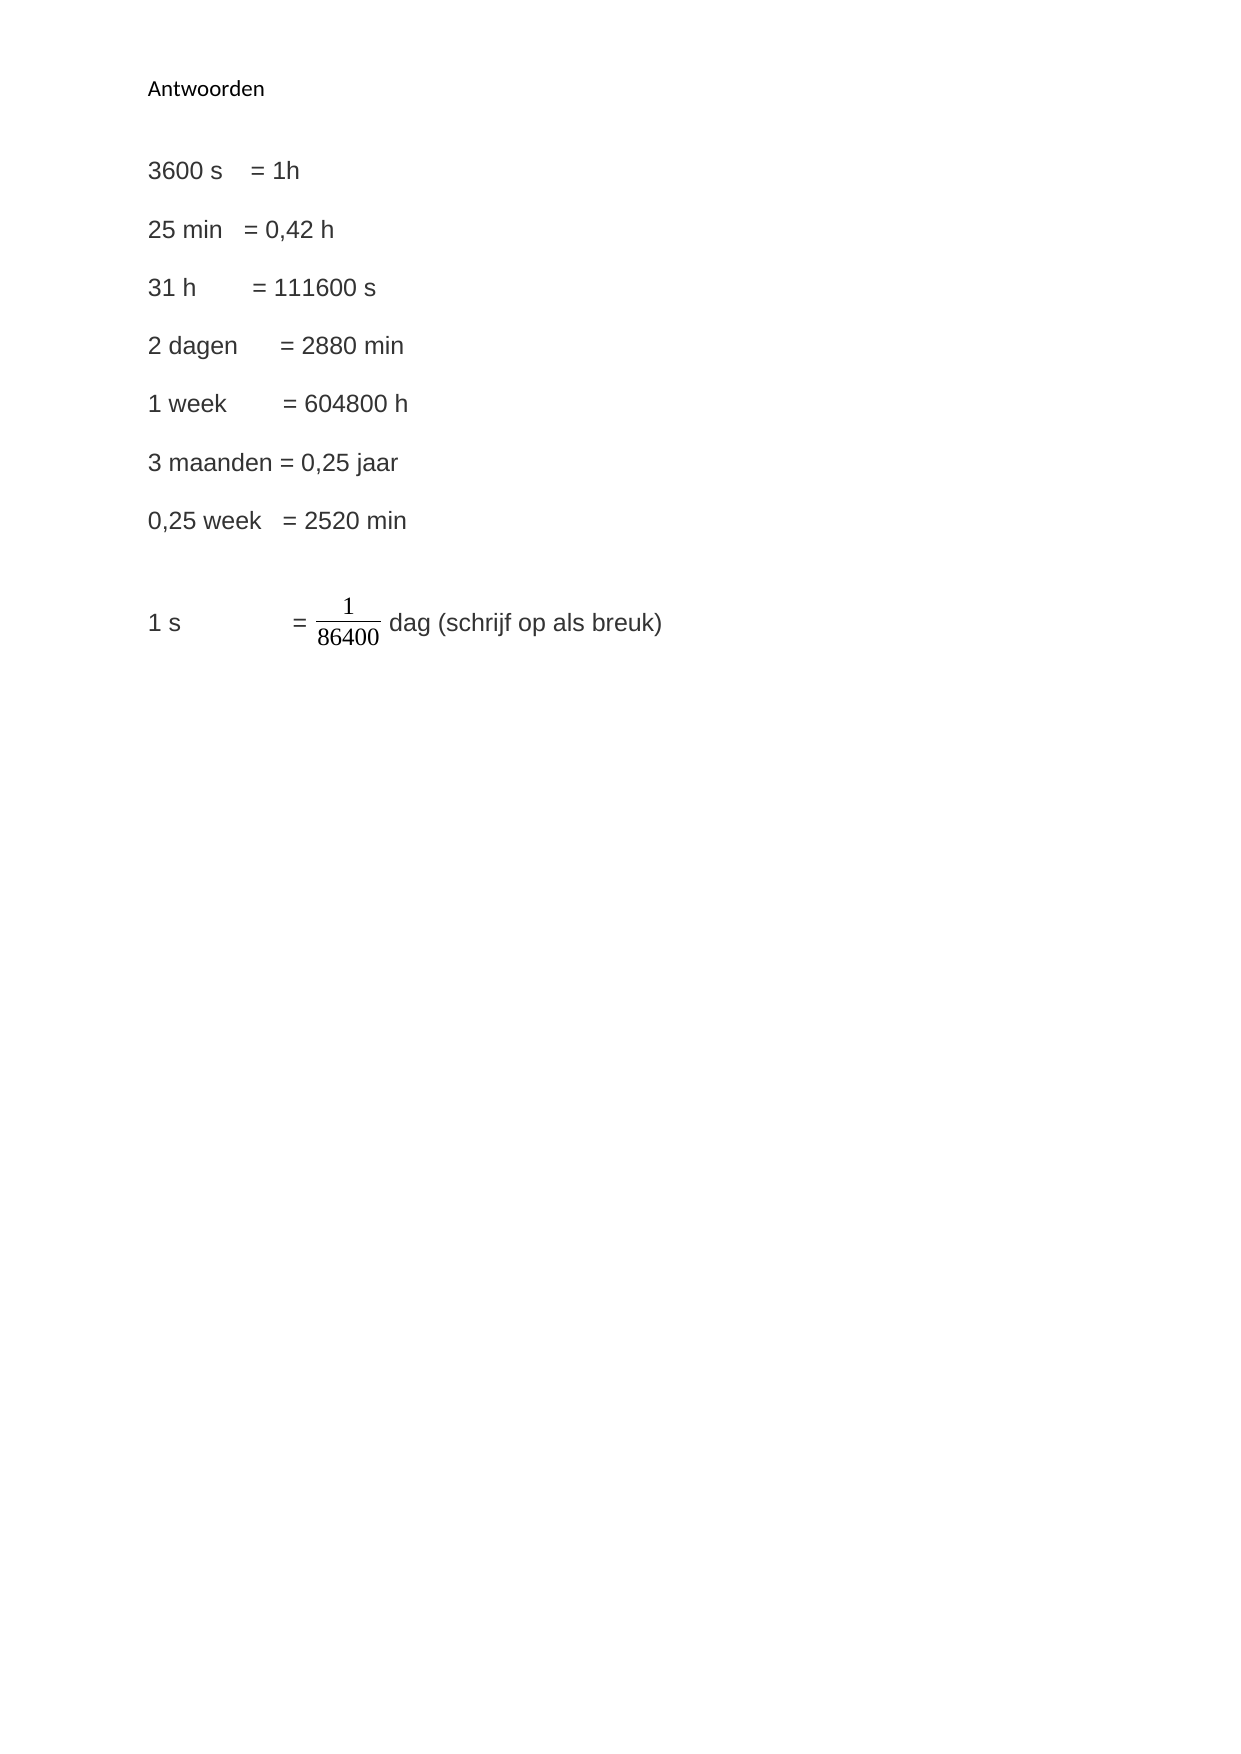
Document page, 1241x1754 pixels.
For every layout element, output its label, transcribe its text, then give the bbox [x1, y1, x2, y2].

text 2 dagen = 2880 min [148, 322, 1093, 360]
text 25 min = 0,42 h [148, 206, 1093, 243]
text 1 s = dag (schrijf op als breuk) [148, 593, 1093, 652]
text 3 maanden = 0,25 jaar [148, 439, 1093, 476]
text 1 week = 604800 h [148, 381, 1093, 418]
text 31 h = 111600 s [148, 264, 1093, 302]
text 0,25 week = 2520 min [148, 497, 1093, 572]
text 3600 s = 1h [148, 148, 1093, 185]
